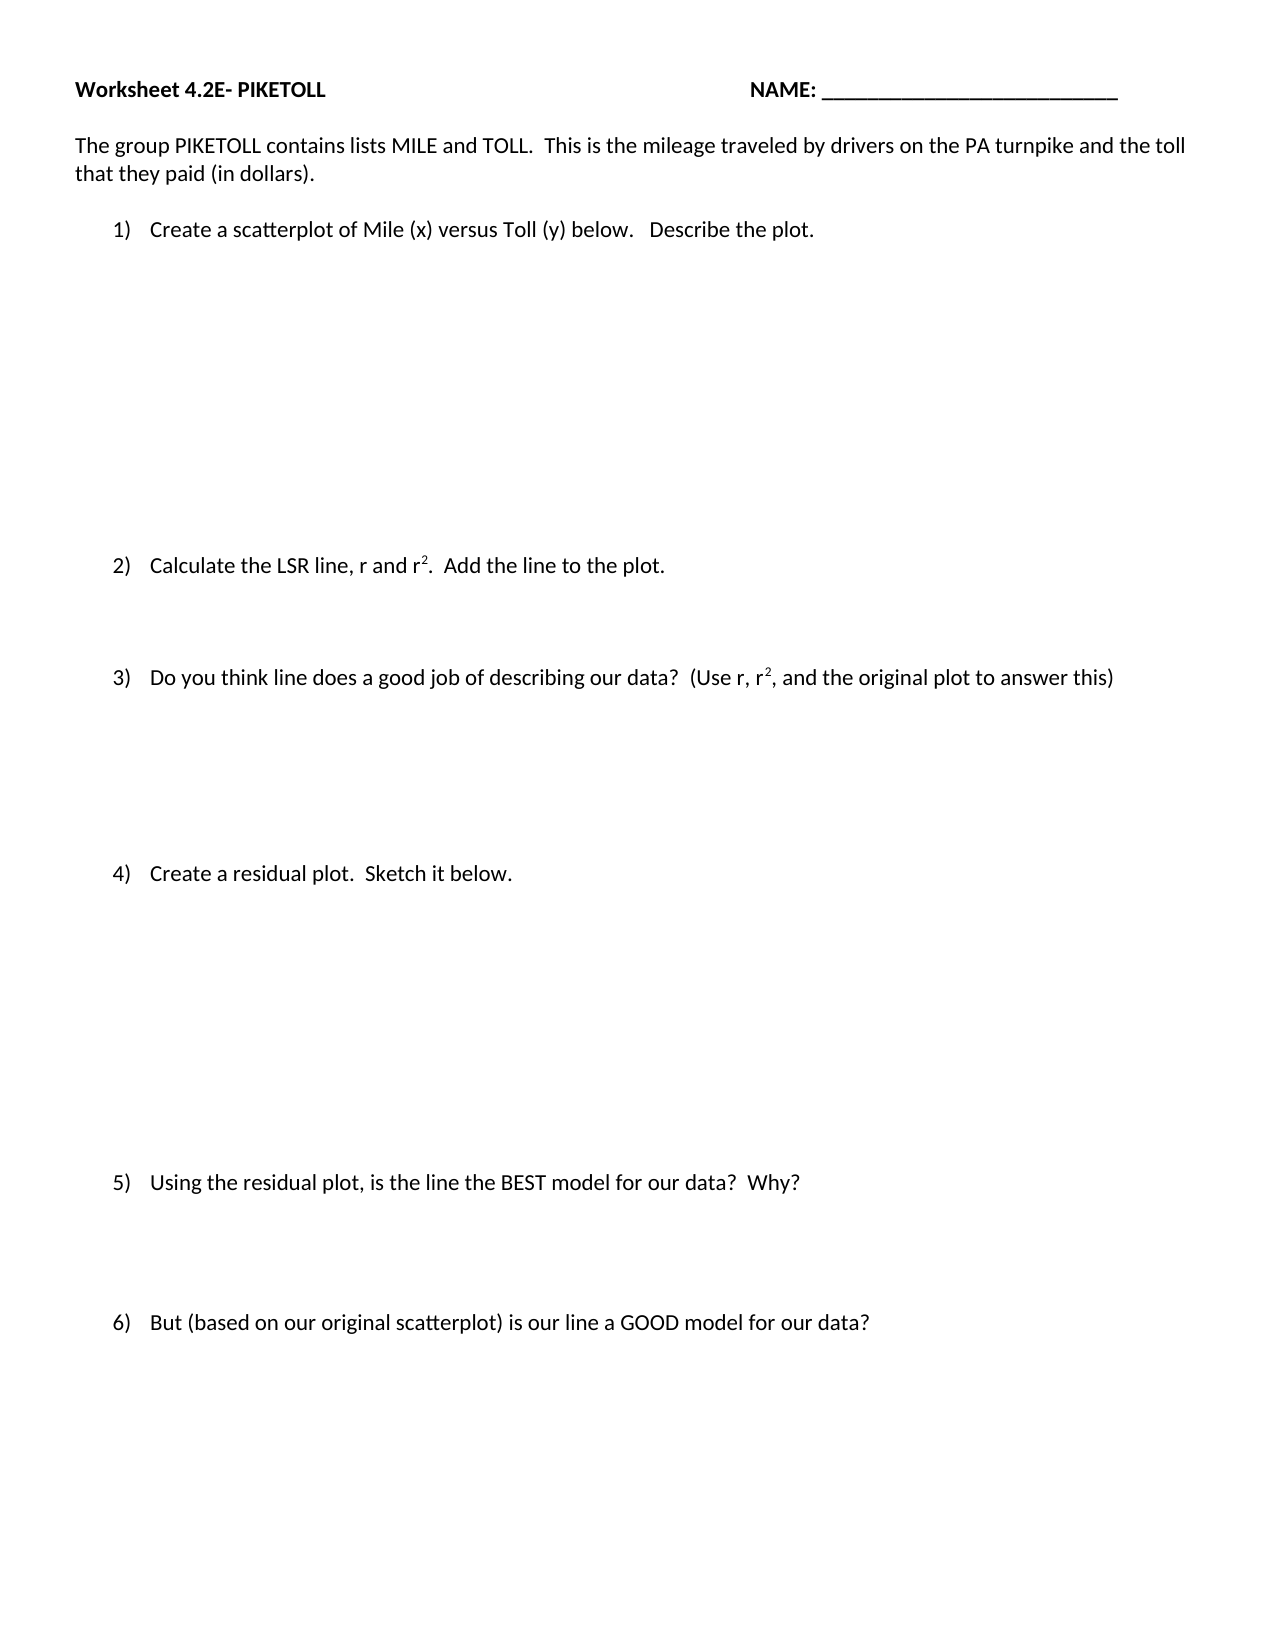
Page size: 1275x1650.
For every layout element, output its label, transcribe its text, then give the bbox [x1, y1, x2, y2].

list Create a residual plot. Sketch it below. [112, 859, 1200, 888]
list Calculate the LSR line, r and r2. Add the line to the plot. [112, 551, 1200, 579]
list But (based on our original scatterplot) is our line a GOOD model for our data? [112, 1308, 1200, 1336]
text Worksheet 4.2E- PIKETOLL NAME: __________________________ [75, 75, 1200, 103]
text The group PIKETOLL contains lists MILE and TOLL. This is the mileage traveled by drivers on the PA turnpike and the toll that they paid (in dollars). [75, 131, 1200, 187]
list Using the residual plot, is the line the BEST model for our data? Why? [112, 1168, 1200, 1196]
list Do you think line does a good job of describing our data? (Use r, r2, and the original plot to answer this) [112, 663, 1200, 691]
list Create a scatterplot of Mile (x) versus Toll (y) below. Describe the plot. [112, 215, 1200, 243]
